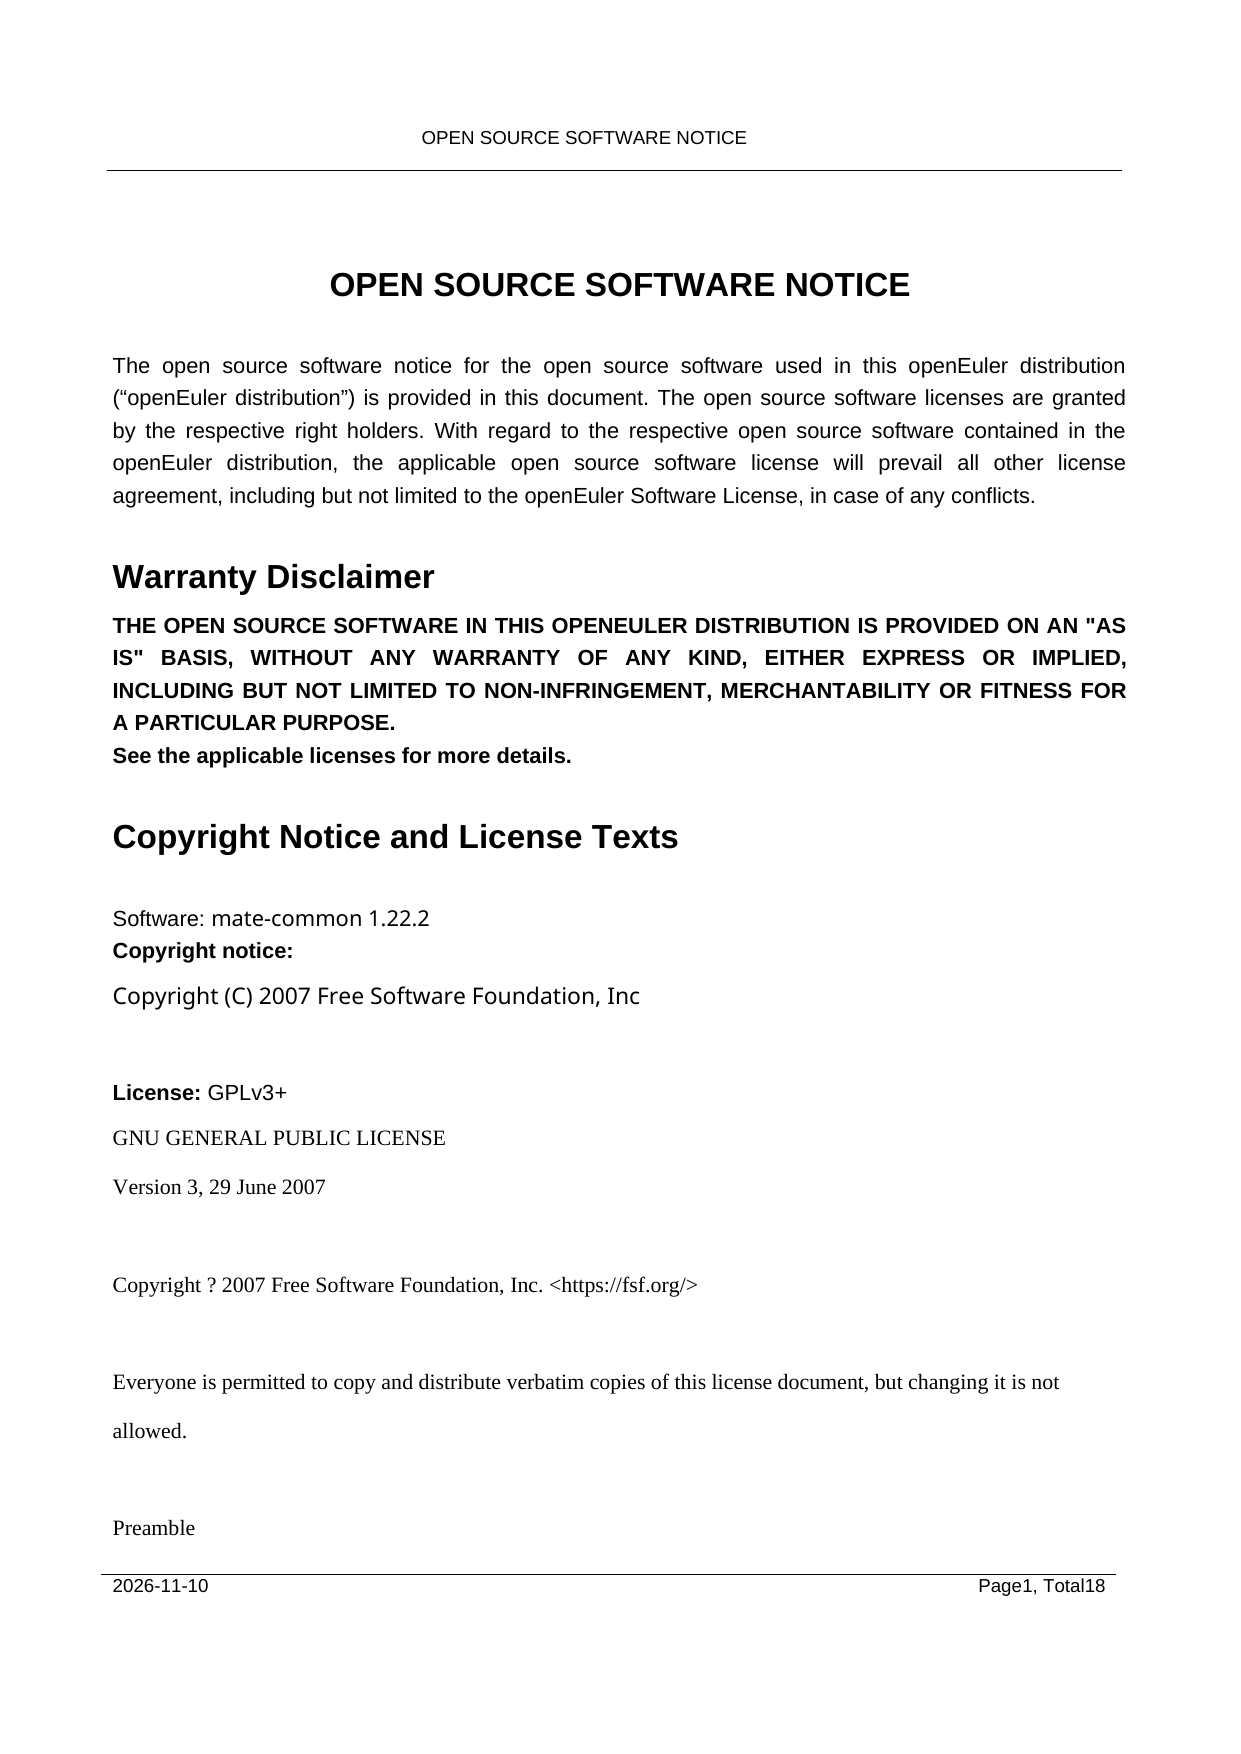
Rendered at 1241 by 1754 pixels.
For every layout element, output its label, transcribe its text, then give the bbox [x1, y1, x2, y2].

text Software: mate-common 1.22.2 [112, 901, 1128, 934]
text License: GPLv3+ [112, 1077, 1128, 1109]
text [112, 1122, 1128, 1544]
text The open source software notice for the open source software used in this openEuler distribution (“openEuler distribution”) is provided in this document. The open source software licenses are granted by the respective right holders. With regard to the respective open source software contained in the openEuler distribution, the applicable open source software license will prevail all other license agreement, including but not limited to the openEuler Software License, in case of any conflicts. [112, 349, 1128, 511]
text Warranty Disclaimer [112, 544, 1128, 609]
text Copyright (C) 2007 Free Software Foundation, Inc [112, 979, 1128, 1060]
text Copyright Notice and License Texts [112, 804, 1128, 869]
text Copyright notice: [112, 934, 1128, 966]
text THE OPEN SOURCE SOFTWARE IN THIS OPENEULER DISTRIBUTION IS PROVIDED ON AN "AS IS" BASIS, WITHOUT ANY WARRANTY OF ANY KIND, EITHER EXPRESS OR IMPLIED, INCLUDING BUT NOT LIMITED TO NON-INFRINGEMENT, MERCHANTABILITY OR FITNESS FOR A PARTICULAR PURPOSE. See the applicable licenses for more details. [112, 609, 1128, 771]
text OPEN SOURCE SOFTWARE NOTICE [112, 251, 1128, 316]
